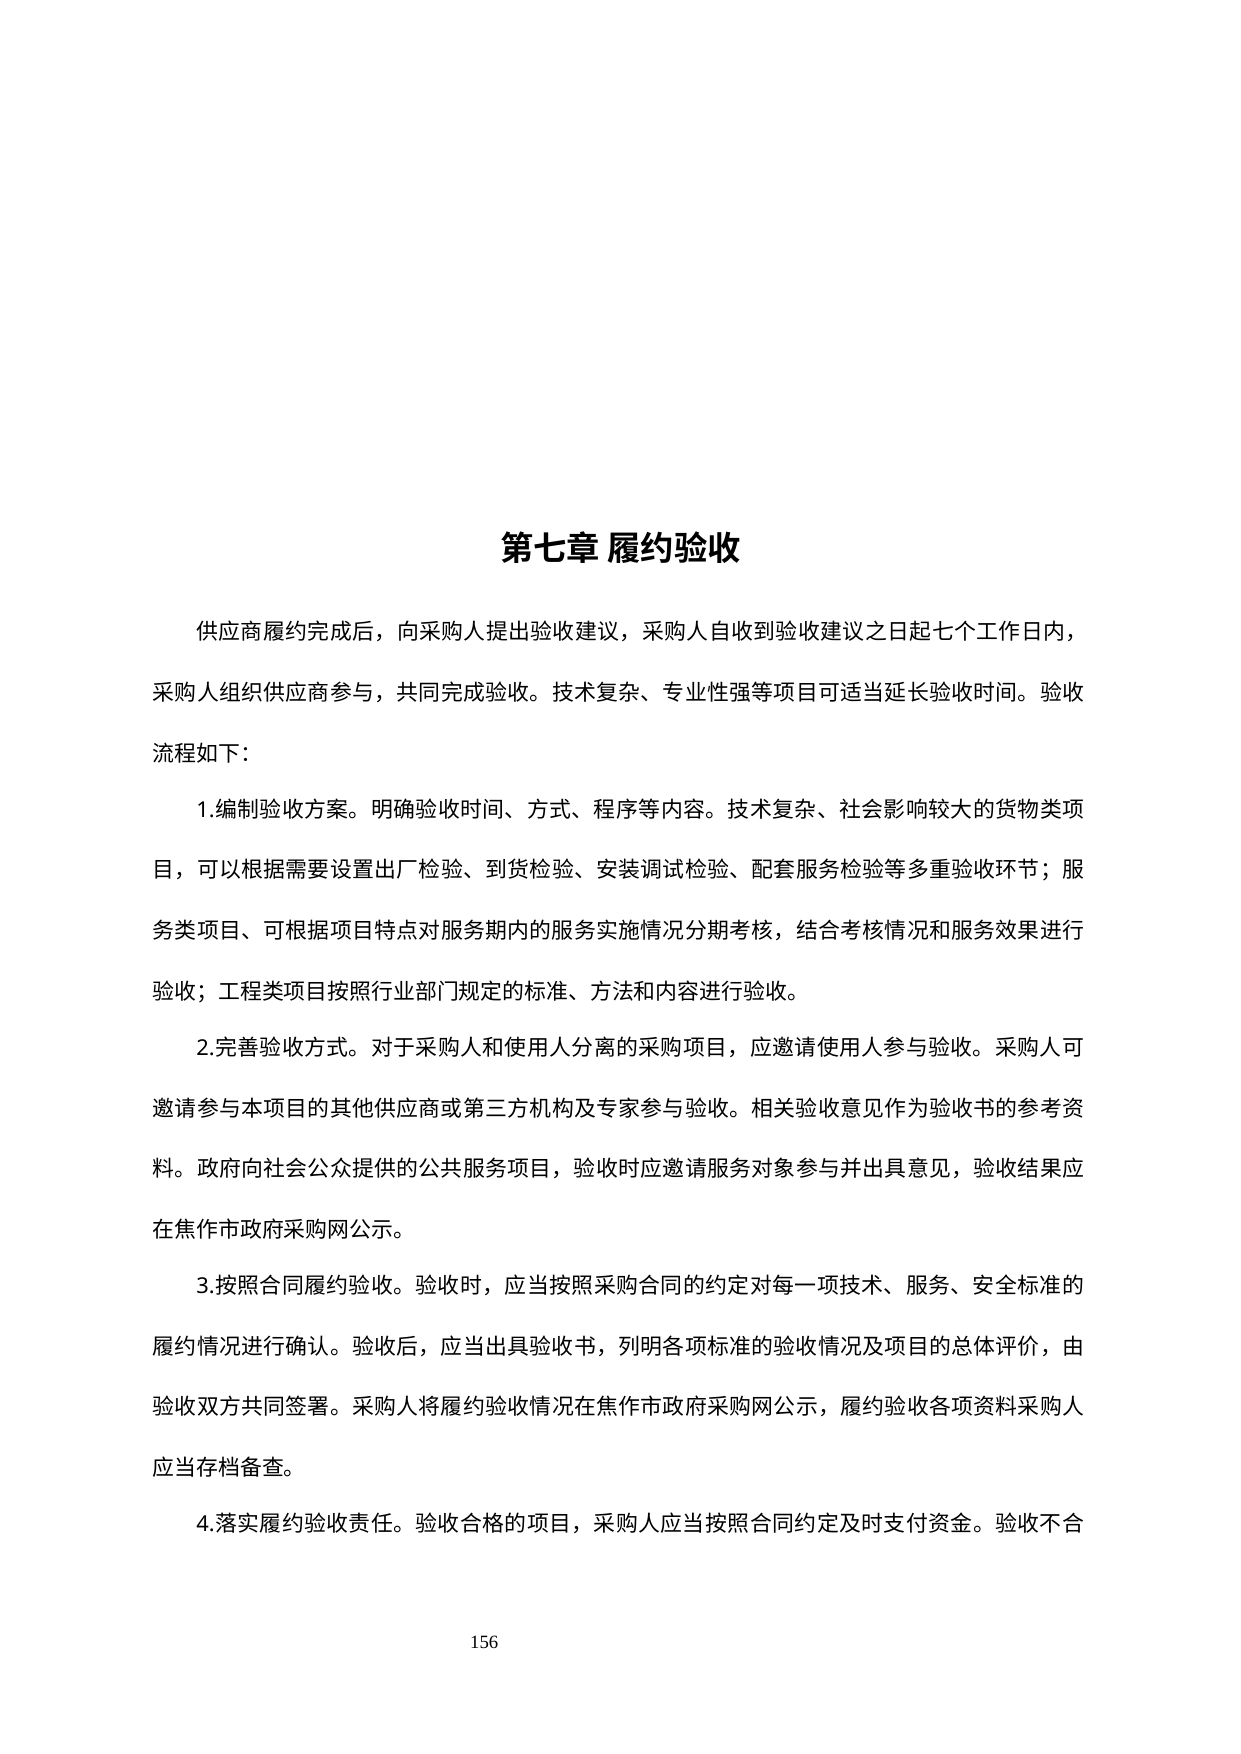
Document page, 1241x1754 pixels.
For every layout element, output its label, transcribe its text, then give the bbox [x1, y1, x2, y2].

text 1.编制验收方案。明确验收时间、方式、程序等内容。技术复杂、社会影响较大的货物类项目，可以根据需要设置出厂检验、到货检验、安装调试检验、配套服务检验等多重验收环节；服务类项目、可根据项目特点对服务期内的服务实施情况分期考核，结合考核情况和服务效果进行验收；工程类项目按照行业部门规定的标准、方法和内容进行验收。 [152, 787, 1088, 1010]
text 供应商履约完成后，向采购人提出验收建议，采购人自收到验收建议之日起七个工作日内，采购人组织供应商参与，共同完成验收。技术复杂、专业性强等项目可适当延长验收时间。验收流程如下： [152, 610, 1088, 772]
text 3.按照合同履约验收。验收时，应当按照采购合同的约定对每一项技术、服务、安全标准的履约情况进行确认。验收后，应当出具验收书，列明各项标准的验收情况及项目的总体评价，由验收双方共同签署。采购人将履约验收情况在焦作市政府采购网公示，履约验收各项资料采购人应当存档备查。 [152, 1264, 1088, 1486]
text 2.完善验收方式。对于采购人和使用人分离的采购项目，应邀请使用人参与验收。采购人可邀请参与本项目的其他供应商或第三方机构及专家参与验收。相关验收意见作为验收书的参考资料。政府向社会公众提供的公共服务项目，验收时应邀请服务对象参与并出具意见，验收结果应在焦作市政府采购网公示。 [152, 1026, 1088, 1248]
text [152, 1502, 1088, 1542]
subtitle 第七章 履约验收 [152, 505, 1088, 586]
